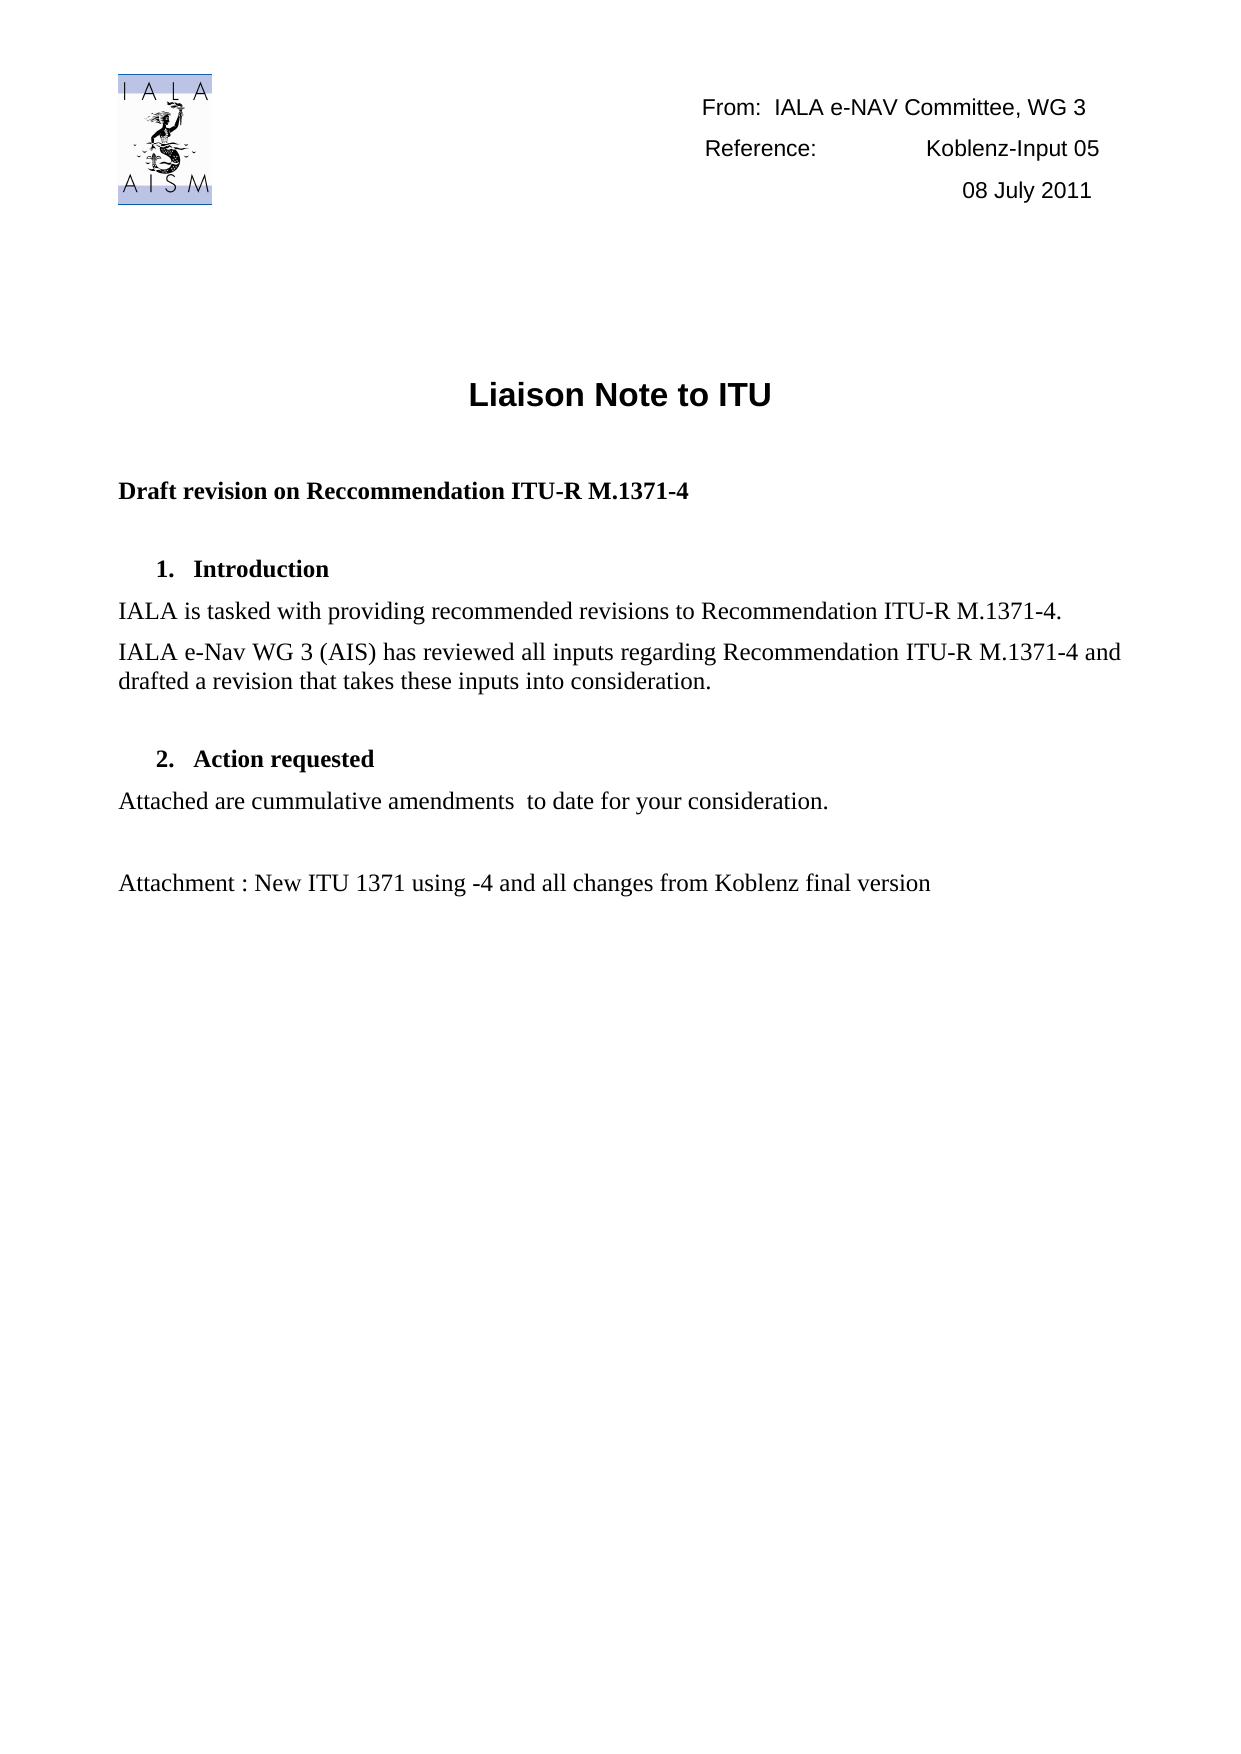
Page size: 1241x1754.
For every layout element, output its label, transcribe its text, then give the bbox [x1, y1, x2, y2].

text Attachment : New ITU 1371 using -4 and all changes from Koblenz final version [118, 868, 1122, 897]
title Liaison Note to ITU [118, 375, 1122, 413]
picture [118, 74, 212, 205]
subtitle Introduction [156, 554, 1122, 583]
subtitle Draft revision on Reccommendation ITU-R M.1371-4 [118, 476, 1122, 504]
subtitle Action requested [156, 744, 1122, 773]
text IALA is tasked with providing recommended revisions to Recommendation ITU-R M.1371-4. [118, 596, 1122, 624]
text IALA e-Nav WG 3 (AIS) has reviewed all inputs regarding Recommendation ITU-R M.1371-4 and drafted a revision that takes these inputs into consideration. [118, 637, 1122, 694]
text Attached are cummulative amendments to date for your consideration. [118, 786, 1122, 814]
